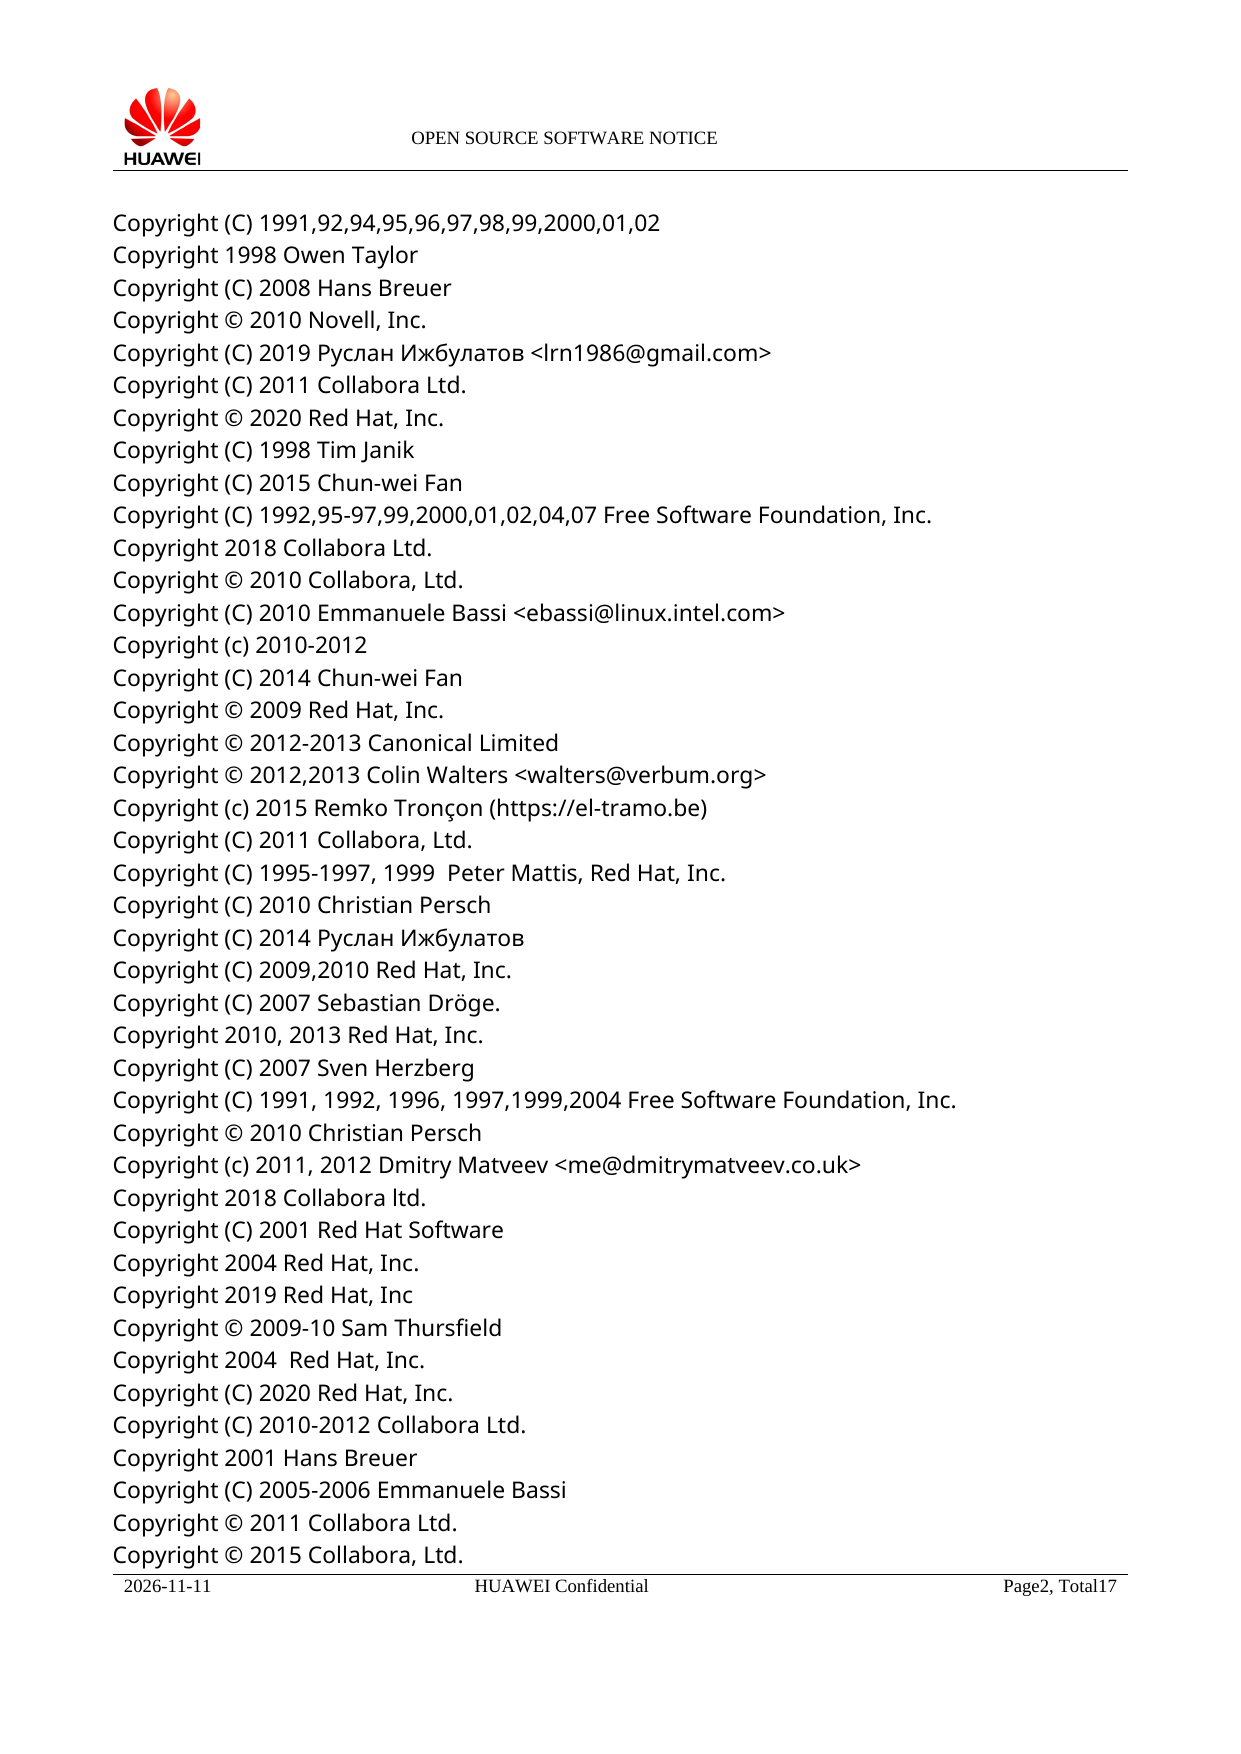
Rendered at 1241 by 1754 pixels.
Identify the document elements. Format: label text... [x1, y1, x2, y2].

picture [124, 88, 201, 165]
